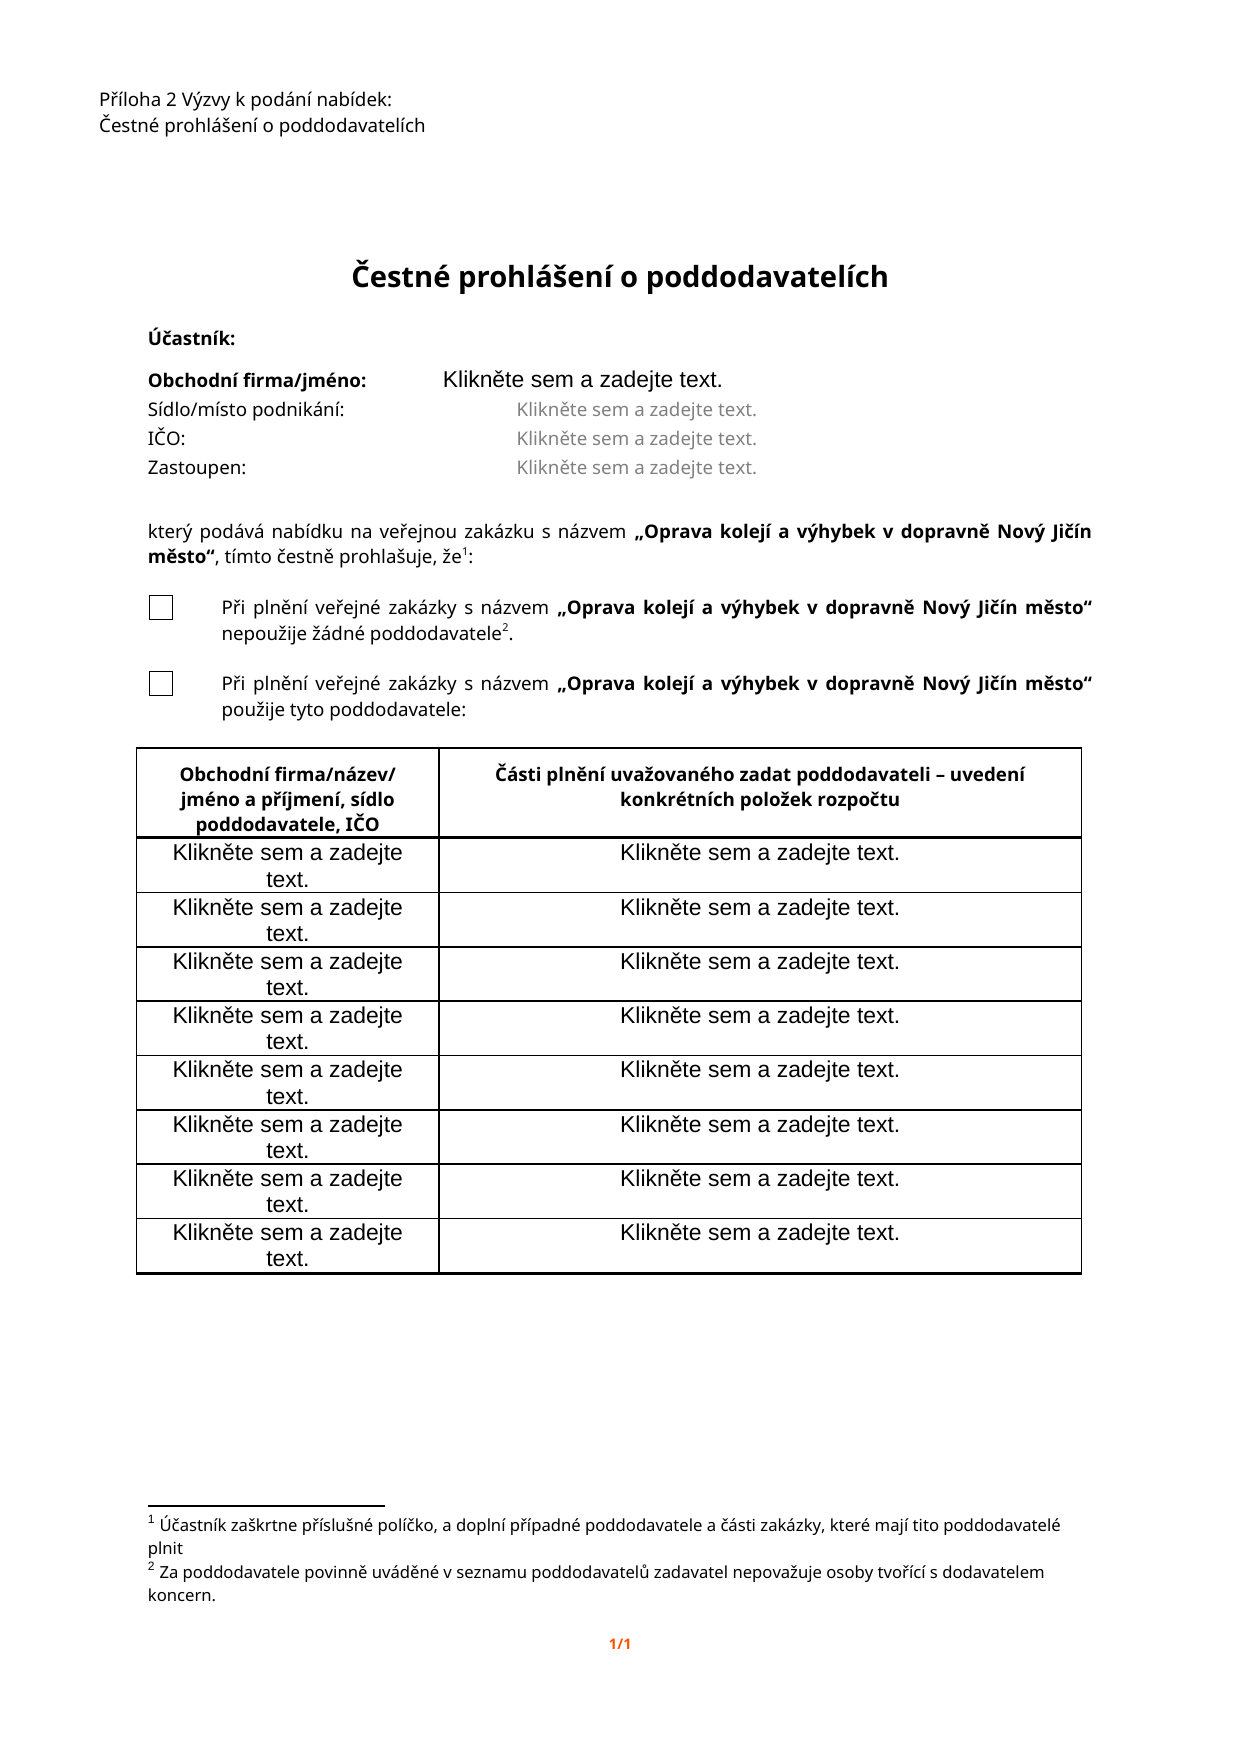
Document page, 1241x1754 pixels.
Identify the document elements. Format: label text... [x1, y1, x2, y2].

text Při plnění veřejné zakázky s názvem „Oprava kolejí a výhybek v dopravně Nový Jičín město“ použije tyto poddodavatele: [148, 670, 1093, 721]
text Při plnění veřejné zakázky s názvem „Oprava kolejí a výhybek v dopravně Nový Jičín město“ nepoužije žádné poddodavatele. [148, 594, 1093, 645]
title Čestné prohlášení o poddodavatelích [148, 256, 1093, 296]
text Účastník: [148, 321, 1093, 352]
text který podává nabídku na veřejnou zakázku s názvem „Oprava kolejí a výhybek v dopravně Nový Jičín město“, tímto čestně prohlašuje, že: [148, 518, 1093, 569]
text Obchodní firma/jméno: [148, 364, 1093, 393]
table_header Obchodní firma/název/ jméno a příjmení, sídlo poddodavatele, IČO [137, 749, 438, 836]
table_header Části plnění uvažovaného zadat poddodavateli – uvedení konkrétních položek rozpočtu [440, 749, 1081, 836]
text IČO: [148, 422, 1093, 451]
text Sídlo/místo podnikání: [148, 393, 1093, 422]
text Zastoupen: [148, 451, 1093, 480]
